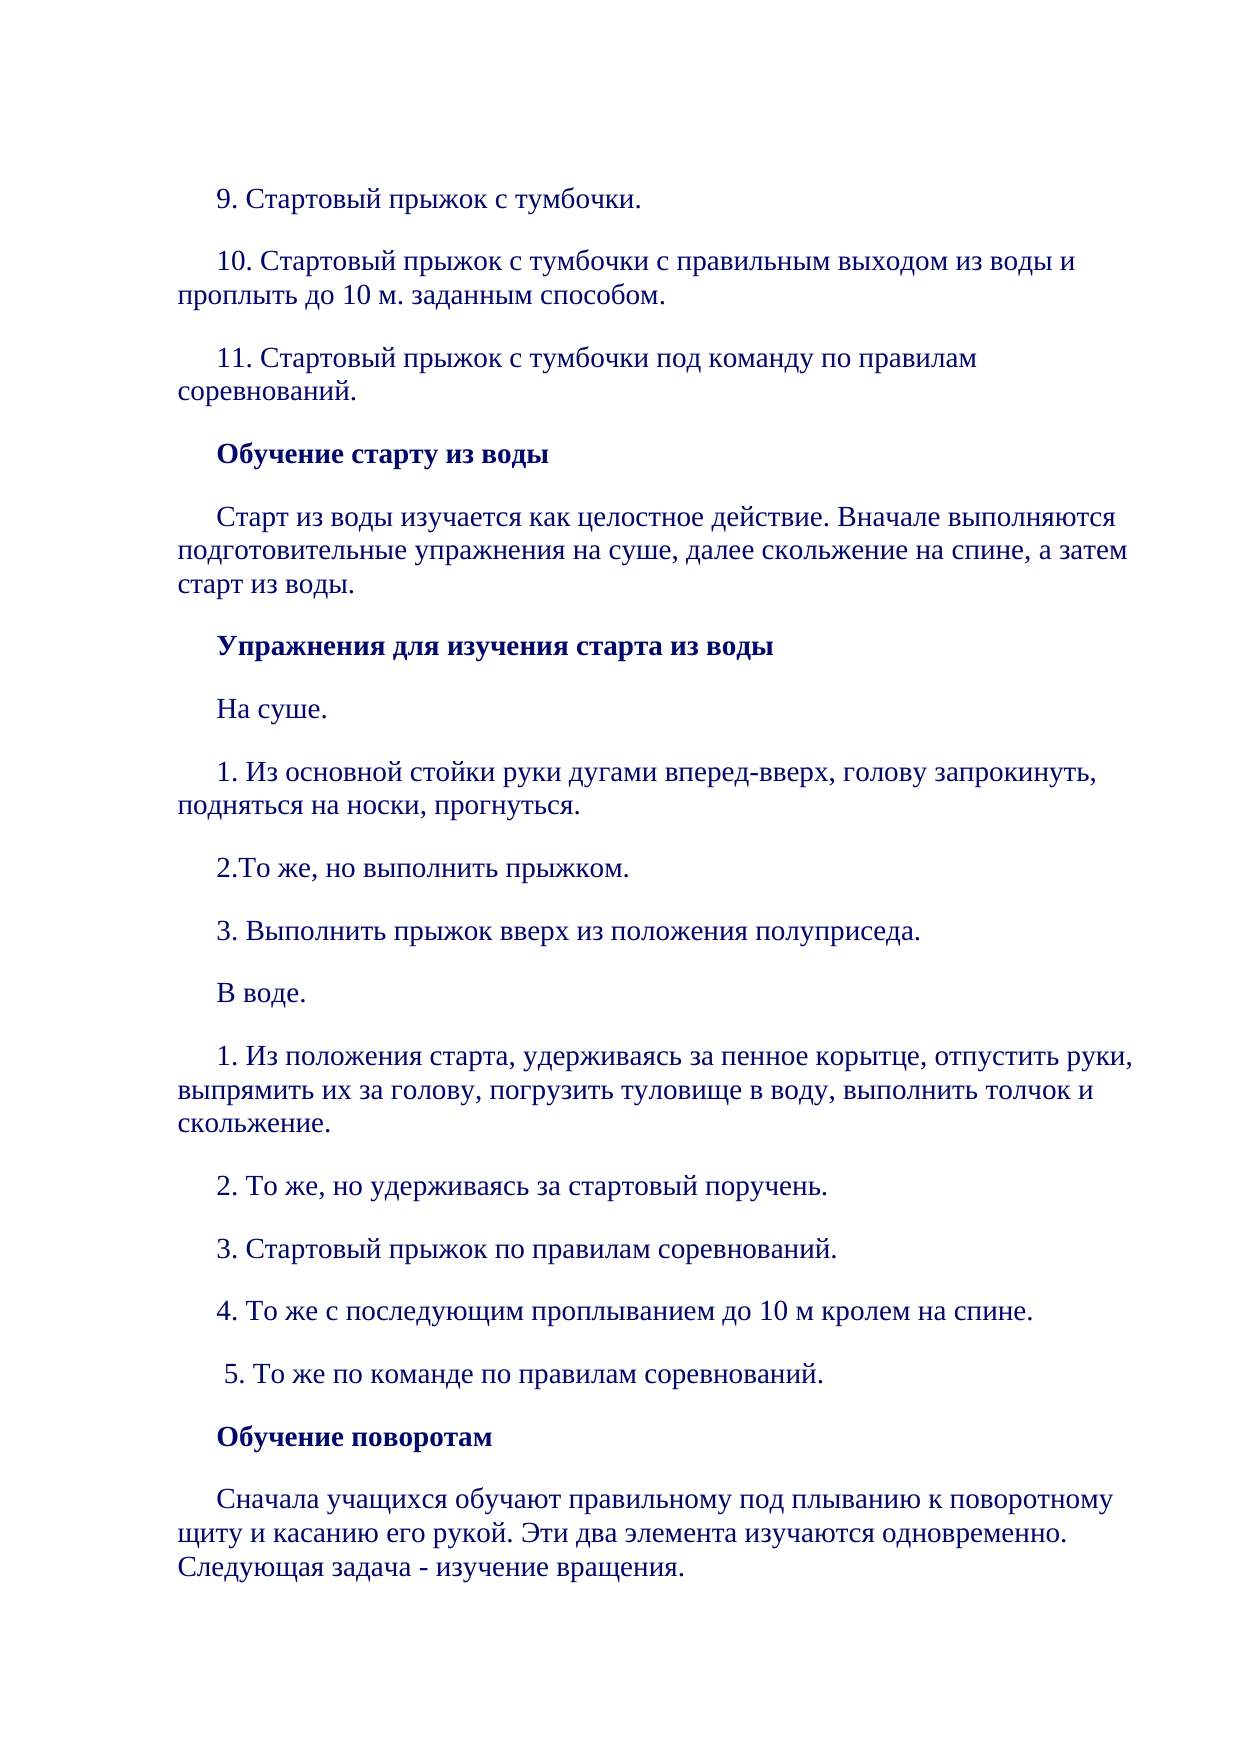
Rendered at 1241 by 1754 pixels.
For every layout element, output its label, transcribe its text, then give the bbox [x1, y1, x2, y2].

text 9. Стартовый прыжок с тумбочки. [177, 181, 1152, 214]
text Старт из воды изучается как целостное действие. Вначале выполняются подготовительные упражнения на суше, далее скольжение на спине, а затем старт из воды. [177, 499, 1152, 599]
text 10. Стартовый прыжок с тумбочки с правильным выходом из воды и проплыть до 10 м. заданным способом. [177, 243, 1152, 311]
text На суше. [177, 691, 1152, 725]
text 11. Стартовый прыжок с тумбочки под команду по правилам соревнований. [177, 340, 1152, 407]
text 1. Из положения старта, удерживаясь за пенное корытце, отпустить руки, выпрямить их за голову, погрузить туловище в воду, выполнить толчок и скольжение. [177, 1038, 1152, 1139]
text Обучение старту из воды [177, 436, 1152, 469]
text 2.То же, но выполнить прыжком. [177, 850, 1152, 884]
text 3. Выполнить прыжок вверх из положения полуприседа. [177, 913, 1152, 946]
text 4. То же с последующим проплыванием до 10 м кролем на спине. [177, 1293, 1152, 1327]
text В воде. [177, 976, 1152, 1009]
text 2. То же, но удерживаясь за стартовый поручень. [177, 1168, 1152, 1202]
text Сначала учащихся обучают правильному под плыванию к поворотному щиту и касанию его рукой. Эти два элемента изучаются одновременно. Следующая задача - изучение вращения. [177, 1482, 1152, 1582]
text 5. То же по команде по правилам соревнований. [177, 1356, 1152, 1390]
text 1. Из основной стойки руки дугами вперед-вверх, голову запрокинуть, подняться на носки, прогнуться. [177, 754, 1152, 821]
text Упражнения для изучения старта из воды [177, 628, 1152, 662]
text Обучение поворотам [177, 1419, 1152, 1452]
text 3. Стартовый прыжок по правилам соревнований. [177, 1231, 1152, 1264]
